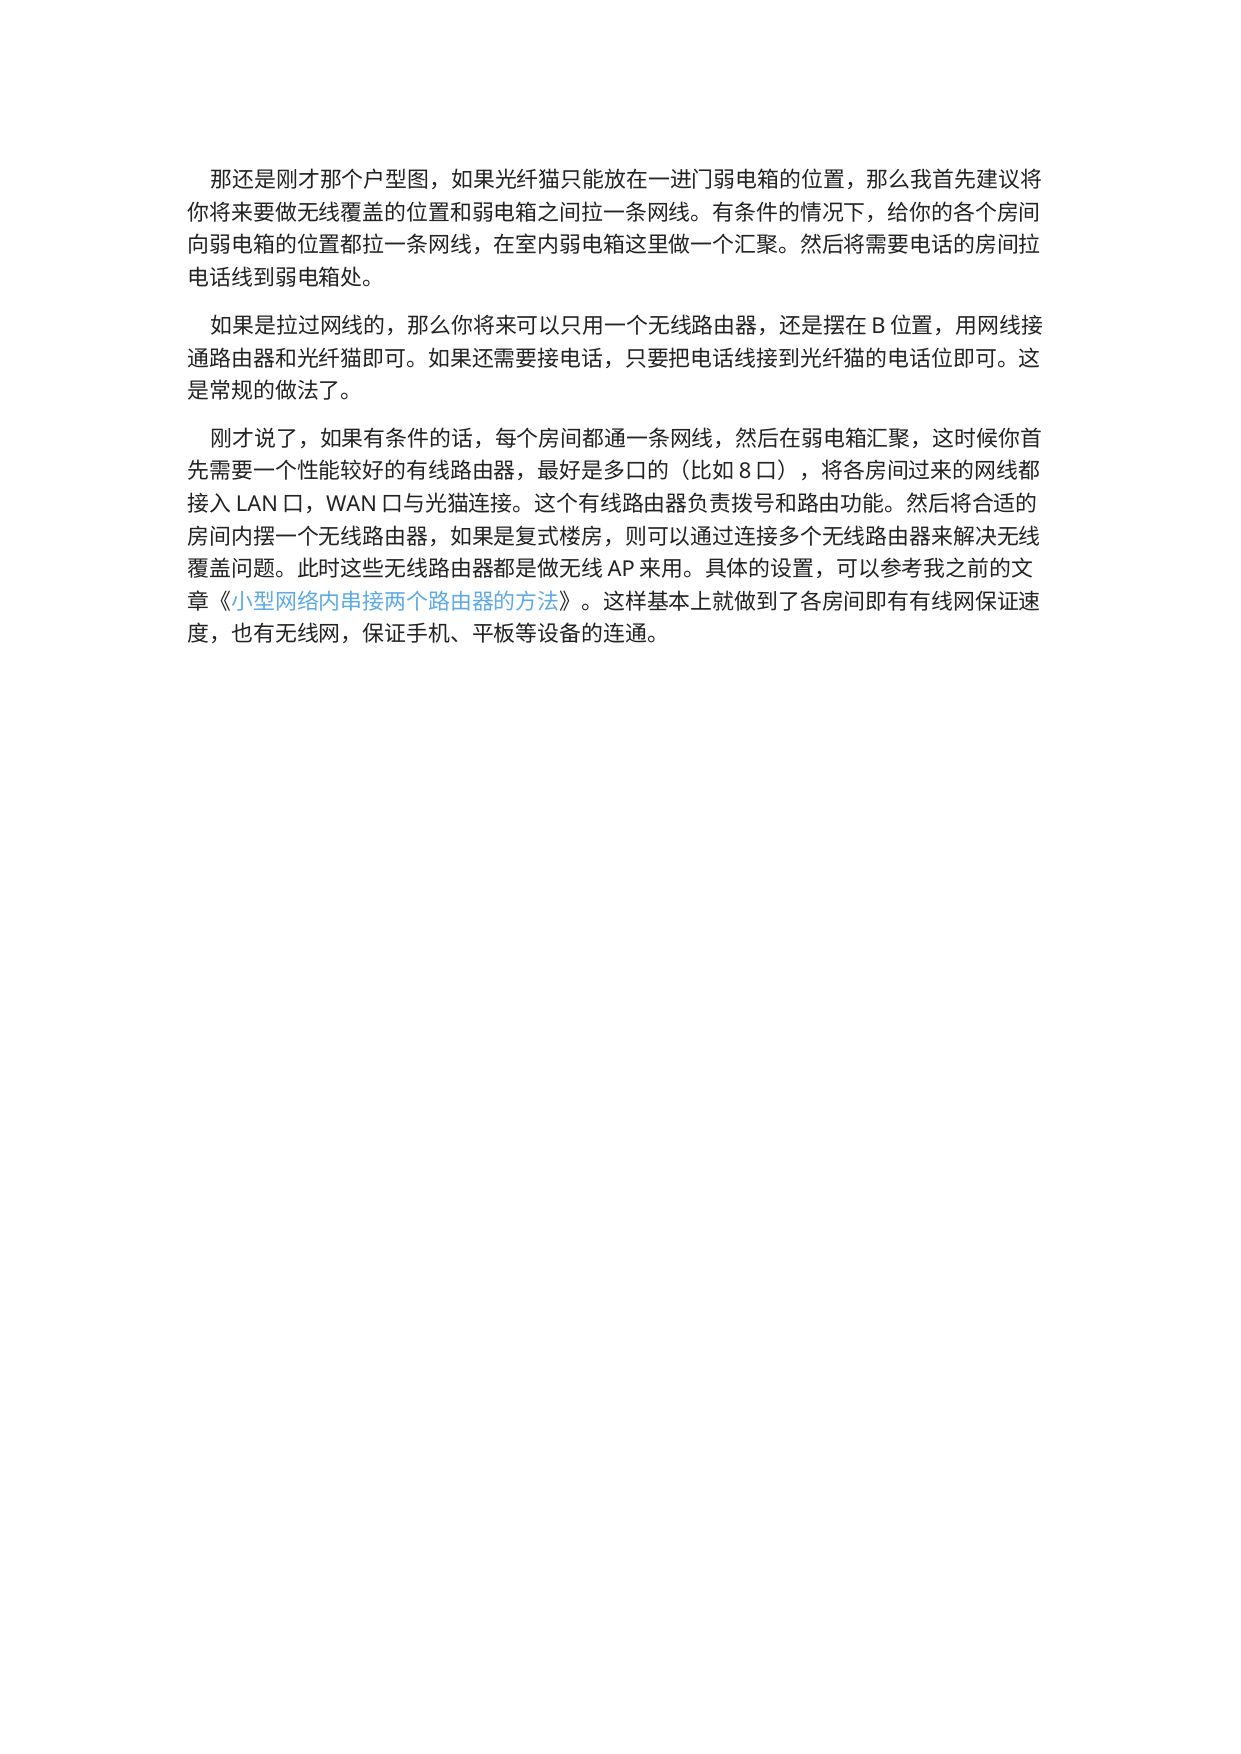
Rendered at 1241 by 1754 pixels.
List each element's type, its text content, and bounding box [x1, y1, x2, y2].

text 如果是拉过网线的，那么你将来可以只用一个无线路由器，还是摆在B位置，用网线接通路由器和光纤猫即可。如果还需要接电话，只要把电话线接到光纤猫的电话位即可。这是常规的做法了。 [187, 308, 1053, 405]
text 那还是刚才那个户型图，如果光纤猫只能放在一进门弱电箱的位置，那么我首先建议将你将来要做无线覆盖的位置和弱电箱之间拉一条网线。有条件的情况下，给你的各个房间向弱电箱的位置都拉一条网线，在室内弱电箱这里做一个汇聚。然后将需要电话的房间拉电话线到弱电箱处。 [187, 162, 1053, 292]
text 刚才说了，如果有条件的话，每个房间都通一条网线，然后在弱电箱汇聚，这时候你首先需要一个性能较好的有线路由器，最好是多口的（比如8口），将各房间过来的网线都接入LAN口，WAN口与光猫连接。这个有线路由器负责拨号和路由功能。然后将合适的房间内摆一个无线路由器，如果是复式楼房，则可以通过连接多个无线路由器来解决无线覆盖问题。此时这些无线路由器都是做无线AP来用。具体的设置，可以参考我之前的文章《小型网络内串接两个路由器的方法》。这样基本上就做到了各房间即有有线网保证速度，也有无线网，保证手机、平板等设备的连通。 [187, 421, 1053, 648]
